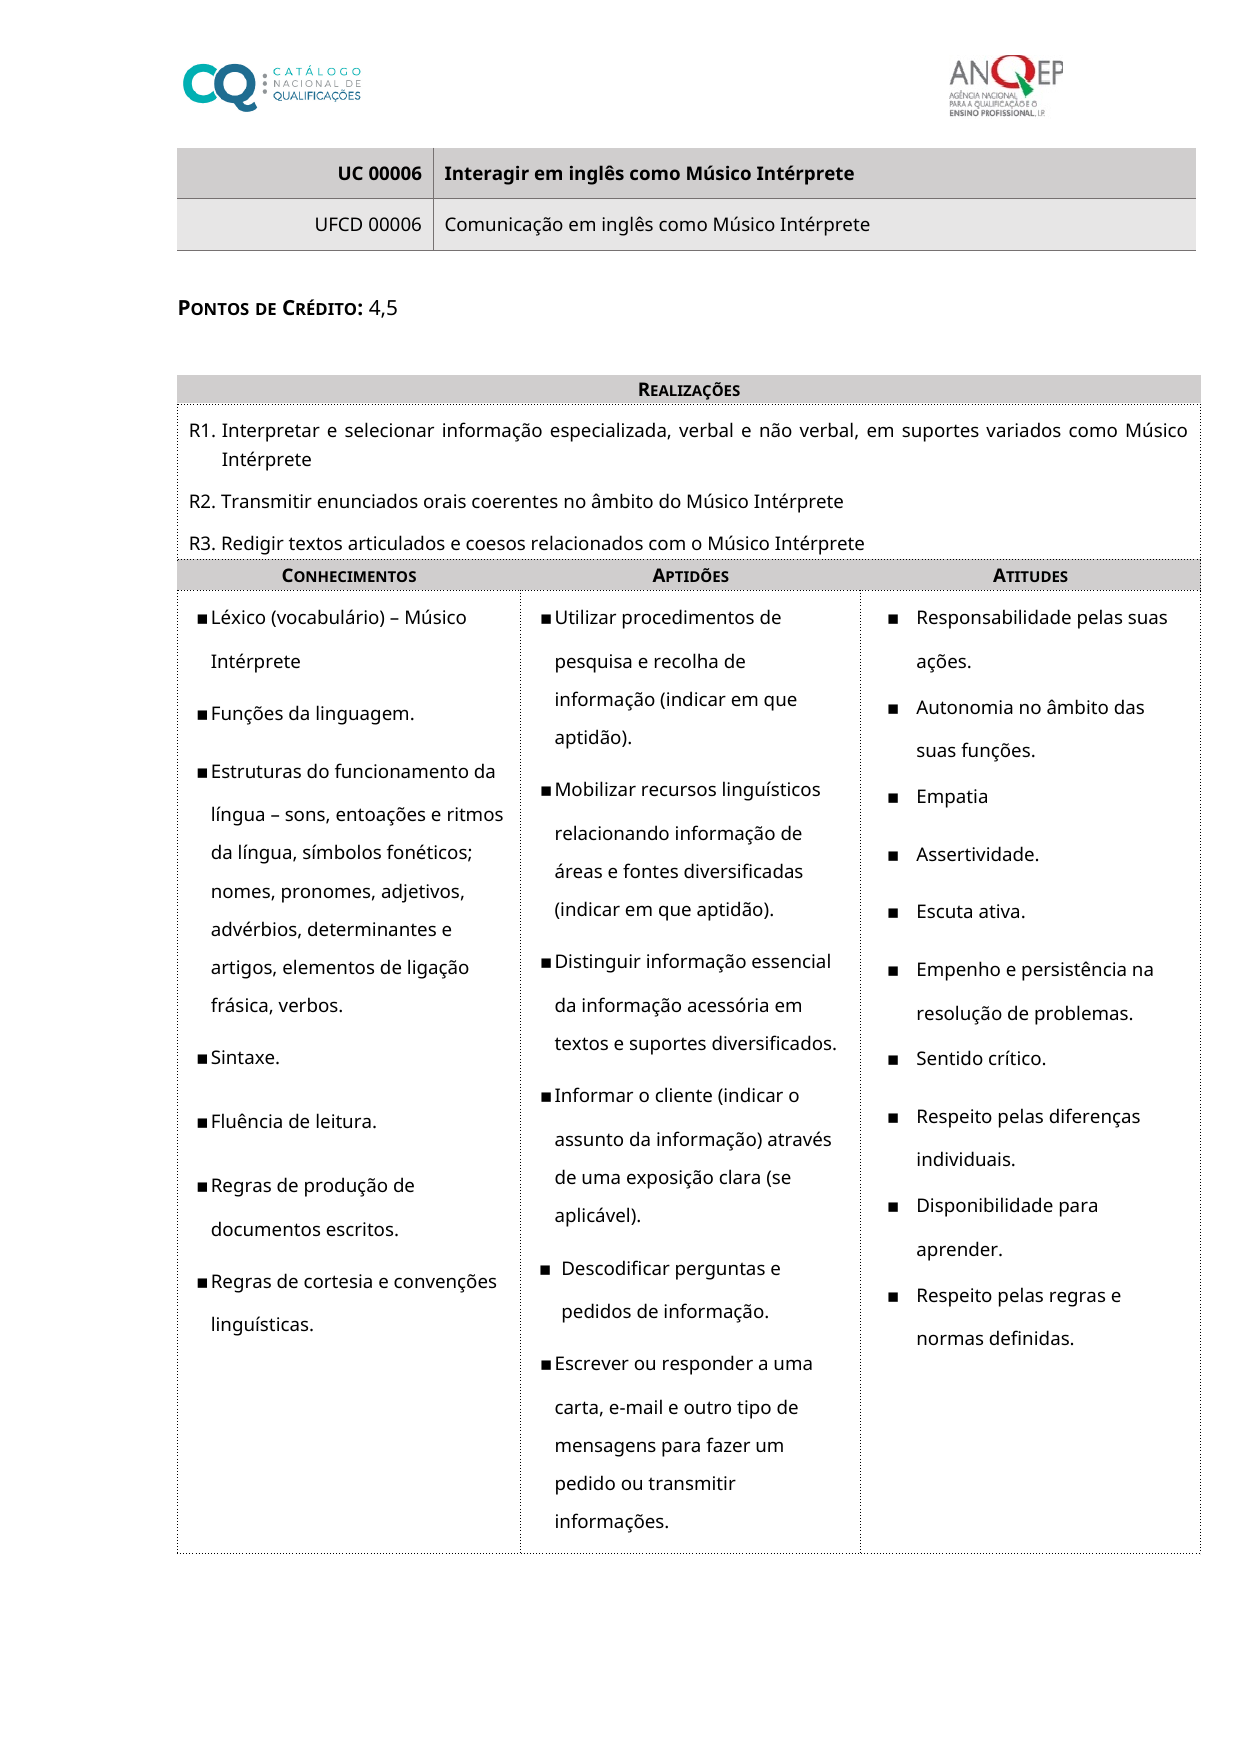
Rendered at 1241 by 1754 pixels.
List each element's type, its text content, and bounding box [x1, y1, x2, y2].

table_cell Comunicação em inglês como Músico Intérprete [434, 199, 1196, 250]
table_cell Conhecimentos [177, 559, 521, 590]
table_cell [860, 590, 1201, 1552]
table_header Interagir em inglês como Músico Intérprete [434, 148, 1196, 198]
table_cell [521, 590, 860, 1552]
table_cell R1. Interpretar e selecionar informação especializada, verbal e não verbal, em suportes variados como Músico Intérprete R2. Transmitir enunciados orais coerentes no âmbito do Músico Intérprete R3. Redigir textos articulados e coesos relacionados com o Músico Intérprete [177, 404, 1201, 559]
picture [177, 46, 365, 130]
table_cell Aptidões [521, 559, 860, 590]
text Pontos de Crédito: 4,5 [177, 293, 1063, 322]
table_header UC 00006 [177, 148, 433, 198]
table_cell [177, 590, 521, 1552]
table_header Realizações [177, 375, 1201, 403]
table_cell Atitudes [860, 559, 1201, 590]
picture [949, 55, 1063, 119]
table_cell UFCD 00006 [177, 199, 433, 250]
